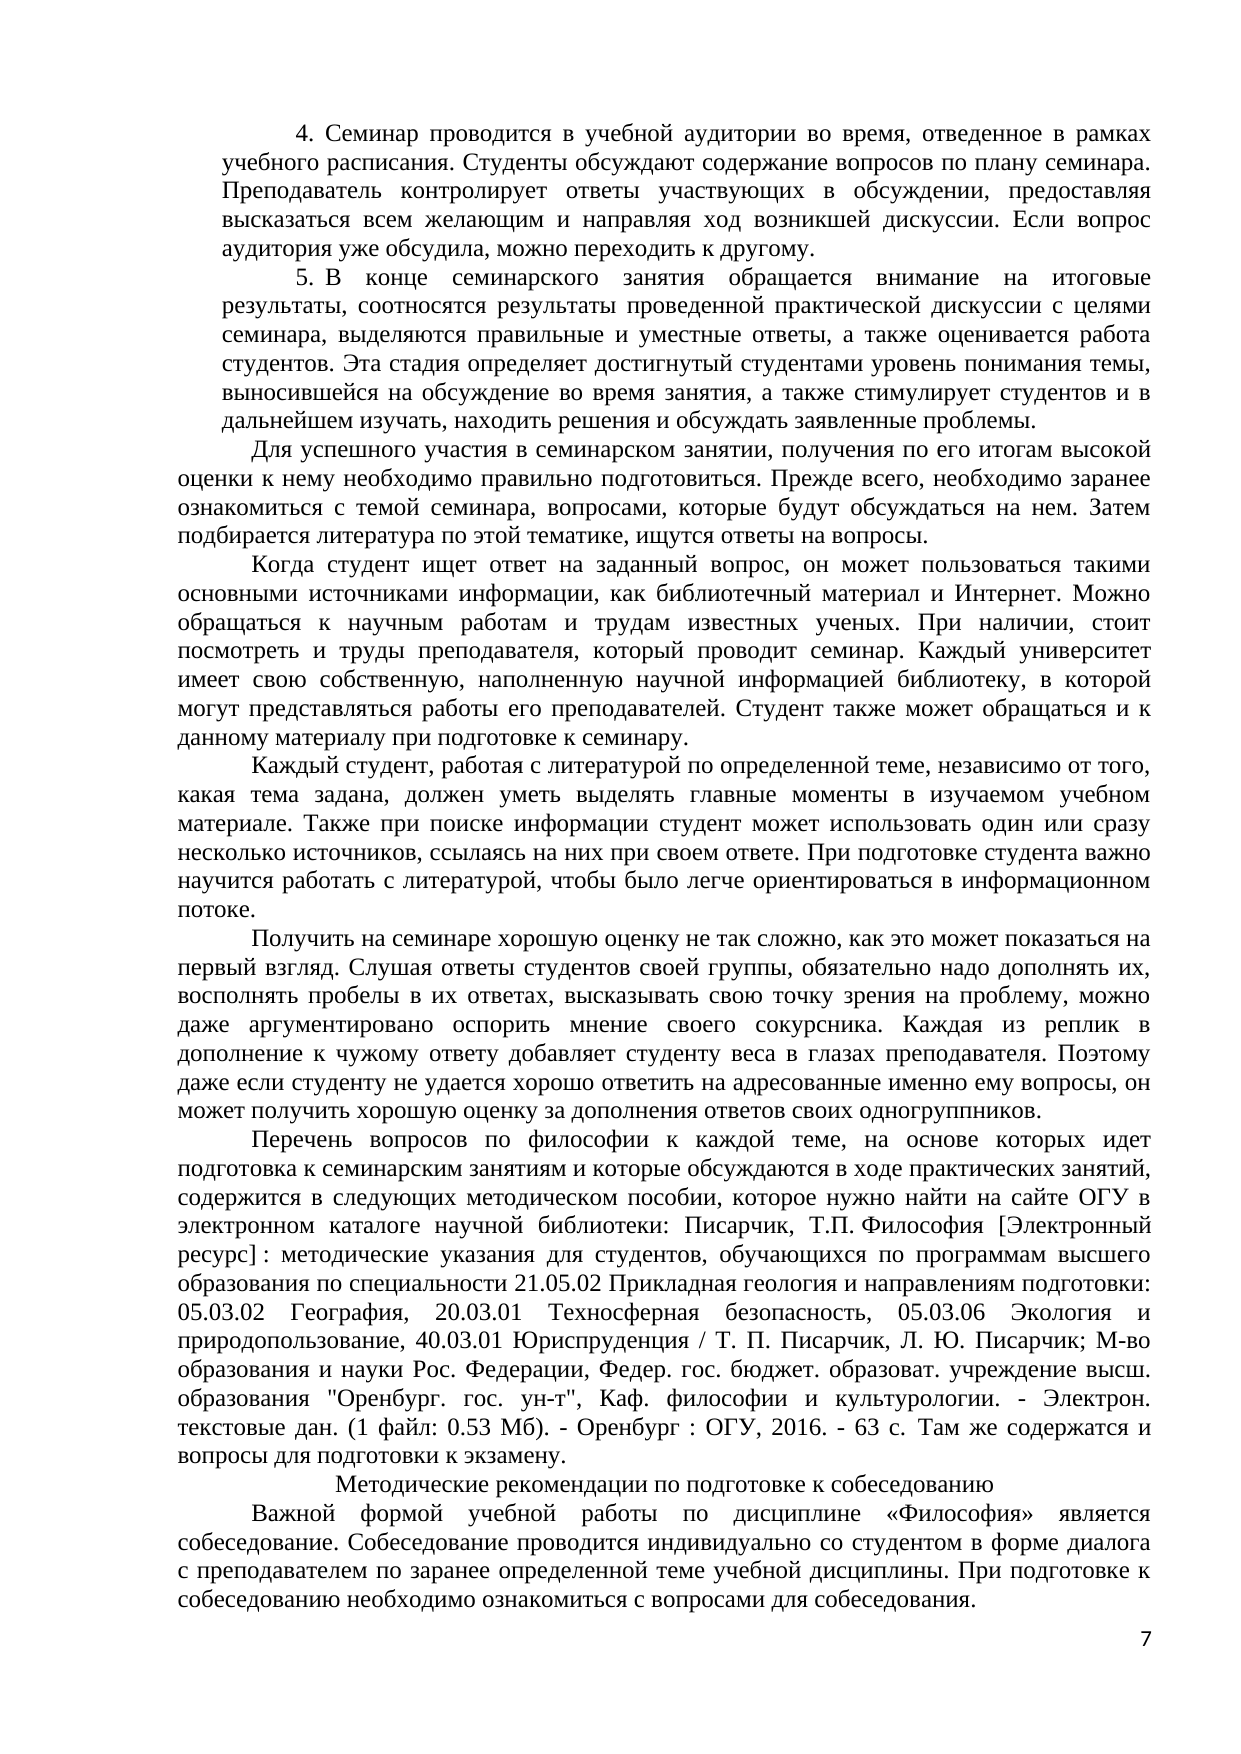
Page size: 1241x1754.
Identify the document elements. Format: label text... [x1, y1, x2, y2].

text Перечень вопросов по философии к каждой теме, на основе которых идет подготовка к семинарским занятиям и которые обсуждаются в ходе практических занятий, содержится в следующих методическом пособии, которое нужно найти на сайте ОГУ в электронном каталоге научной библиотеки: Писарчик, Т.П. Философия [Электронный ресурс] : методические указания для студентов, обучающихся по программам высшего образования по специальности 21.05.02 Прикладная геология и направлениям подготовки: 05.03.02 География, 20.03.01 Техносферная безопасность, 05.03.06 Экология и природопользование, 40.03.01 Юриспруденция / Т. П. Писарчик, Л. Ю. Писарчик; М-во образования и науки Рос. Федерации, Федер. гос. бюджет. образоват. учреждение высш. образования "Оренбург. гос. ун-т", Каф. философии и культурологии. - Электрон. текстовые дан. (1 файл: 0.53 Мб). - Оренбург : ОГУ, 2016. - 63 с. Там же содержатся и вопросы для подготовки к экзамену. [177, 1124, 1152, 1469]
list Семинар проводится в учебной аудитории во время, отведенное в рамках учебного расписания. Студенты обсуждают содержание вопросов по плану семинара. Преподаватель контролирует ответы участвующих в обсуждении, предоставляя высказаться всем желающим и направляя ход возникшей дискуссии. Если вопрос аудитория уже обсудила, можно переходить к другому. [222, 118, 1152, 262]
text Для успешного участия в семинарском занятии, получения по его итогам высокой оценки к нему необходимо правильно подготовиться. Прежде всего, необходимо заранее ознакомиться с темой семинара, вопросами, которые будут обсуждаться на нем. Затем подбирается литература по этой тематике, ищутся ответы на вопросы. [177, 434, 1152, 549]
text Получить на семинаре хорошую оценку не так сложно, как это может показаться на первый взгляд. Слушая ответы студентов своей группы, обязательно надо дополнять их, восполнять пробелы в их ответах, высказывать свою точку зрения на проблему, можно даже аргументировано оспорить мнение своего сокурсника. Каждая из реплик в дополнение к чужому ответу добавляет студенту веса в глазах преподавателя. Поэтому даже если студенту не удается хорошо ответить на адресованные именно ему вопросы, он может получить хорошую оценку за дополнения ответов своих одногруппников. [177, 923, 1152, 1124]
text Каждый студент, работая с литературой по определенной теме, независимо от того, какая тема задана, должен уметь выделять главные моменты в изучаемом учебном материале. Также при поиске информации студент может использовать один или сразу несколько источников, ссылаясь на них при своем ответе. При подготовке студента важно научится работать с литературой, чтобы было легче ориентироваться в информационном потоке. [177, 751, 1152, 923]
text Методические рекомендации по подготовке к собеседованию [177, 1469, 1152, 1498]
text Когда студент ищет ответ на заданный вопрос, он может пользоваться такими основными источниками информации, как библиотечный материал и Интернет. Можно обращаться к научным работам и трудам известных ученых. При наличии, стоит посмотреть и труды преподавателя, который проводит семинар. Каждый университет имеет свою собственную, наполненную научной информацией библиотеку, в которой могут представляться работы его преподавателей. Студент также может обращаться и к данному материалу при подготовке к семинару. [177, 549, 1152, 751]
text Важной формой учебной работы по дисциплине «Философия» является собеседование. Собеседование проводится индивидуально со студентом в форме диалога с преподавателем по заранее определенной теме учебной дисциплины. При подготовке к собеседованию необходимо ознакомиться с вопросами для собеседования. [177, 1498, 1152, 1613]
list В конце семинарского занятия обращается внимание на итоговые результаты, соотносятся результаты проведенной практической дискуссии с целями семинара, выделяются правильные и уместные ответы, а также оценивается работа студентов. Эта стадия определяет достигнутый студентами уровень понимания темы, выносившейся на обсуждение во время занятия, а также стимулирует студентов и в дальнейшем изучать, находить решения и обсуждать заявленные проблемы. [222, 262, 1152, 434]
